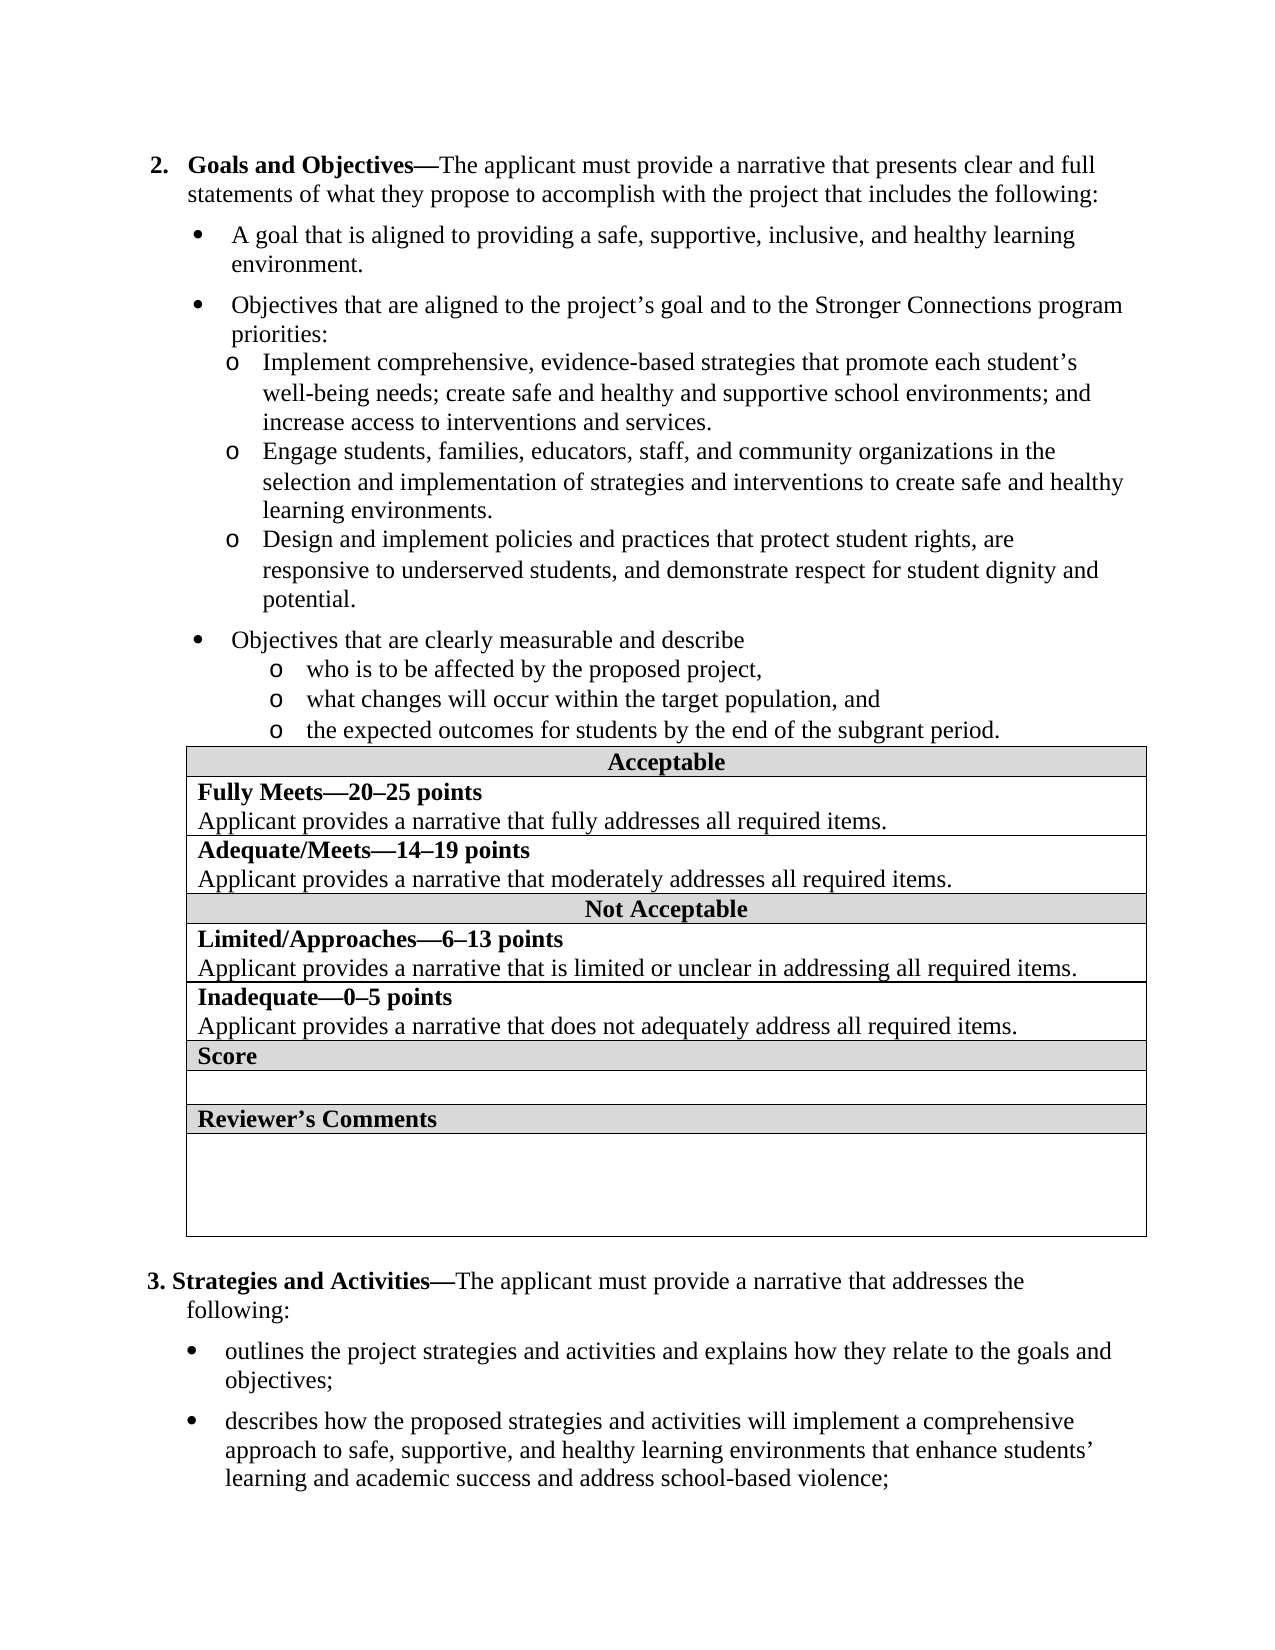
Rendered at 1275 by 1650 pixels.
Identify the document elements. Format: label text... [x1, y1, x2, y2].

table_cell Adequate/Meets—14–19 points Applicant provides a narrative that moderately addresses all required items. [187, 836, 1146, 893]
table_cell [187, 1071, 1146, 1103]
list outlines the project strategies and activities and explains how they relate to the goals and objectives; [187, 1336, 1125, 1393]
list who is to be affected by the proposed project, [269, 654, 1125, 684]
table_header Acceptable [187, 747, 1146, 776]
table_cell Not Acceptable [187, 894, 1146, 923]
table_cell Reviewer’s Comments [187, 1105, 1146, 1133]
list A goal that is aligned to providing a safe, supportive, inclusive, and healthy learning environment. [193, 220, 1125, 277]
list Objectives that are aligned to the project’s goal and to the Stronger Connections program priorities: [193, 290, 1125, 347]
table_cell Score [187, 1041, 1146, 1070]
table_cell Inadequate—0–5 points Applicant provides a narrative that does not adequately address all required items. [187, 983, 1146, 1040]
list Goals and Objectives—The applicant must provide a narrative that presents clear and full statements of what they propose to accomplish with the project that includes the following: [150, 150, 1125, 207]
list Design and implement policies and practices that protect student rights, are responsive to underserved students, and demonstrate respect for student dignity and potential. [225, 524, 1125, 612]
text 3. Strategies and Activities—The applicant must provide a narrative that addresses the following: [147, 1266, 1125, 1323]
table_cell [187, 1134, 1146, 1236]
table_cell Fully Meets—20–25 points Applicant provides a narrative that fully addresses all required items. [187, 777, 1146, 834]
list the expected outcomes for students by the end of the subgrant period. [269, 715, 1125, 746]
list what changes will occur within the target population, and [269, 684, 1125, 715]
list Engage students, families, educators, staff, and community organizations in the selection and implementation of strategies and interventions to create safe and healthy learning environments. [225, 436, 1125, 524]
table_cell Limited/Approaches—6–13 points Applicant provides a narrative that is limited or unclear in addressing all required items. [187, 924, 1146, 981]
list Objectives that are clearly measurable and describe [194, 625, 1125, 654]
list Implement comprehensive, evidence-based strategies that promote each student’s well-being needs; create safe and healthy and supportive school environments; and increase access to interventions and services. [225, 347, 1125, 436]
list describes how the proposed strategies and activities will implement a comprehensive approach to safe, supportive, and healthy learning environments that enhance students’ learning and academic success and address school-based violence; [187, 1406, 1125, 1492]
